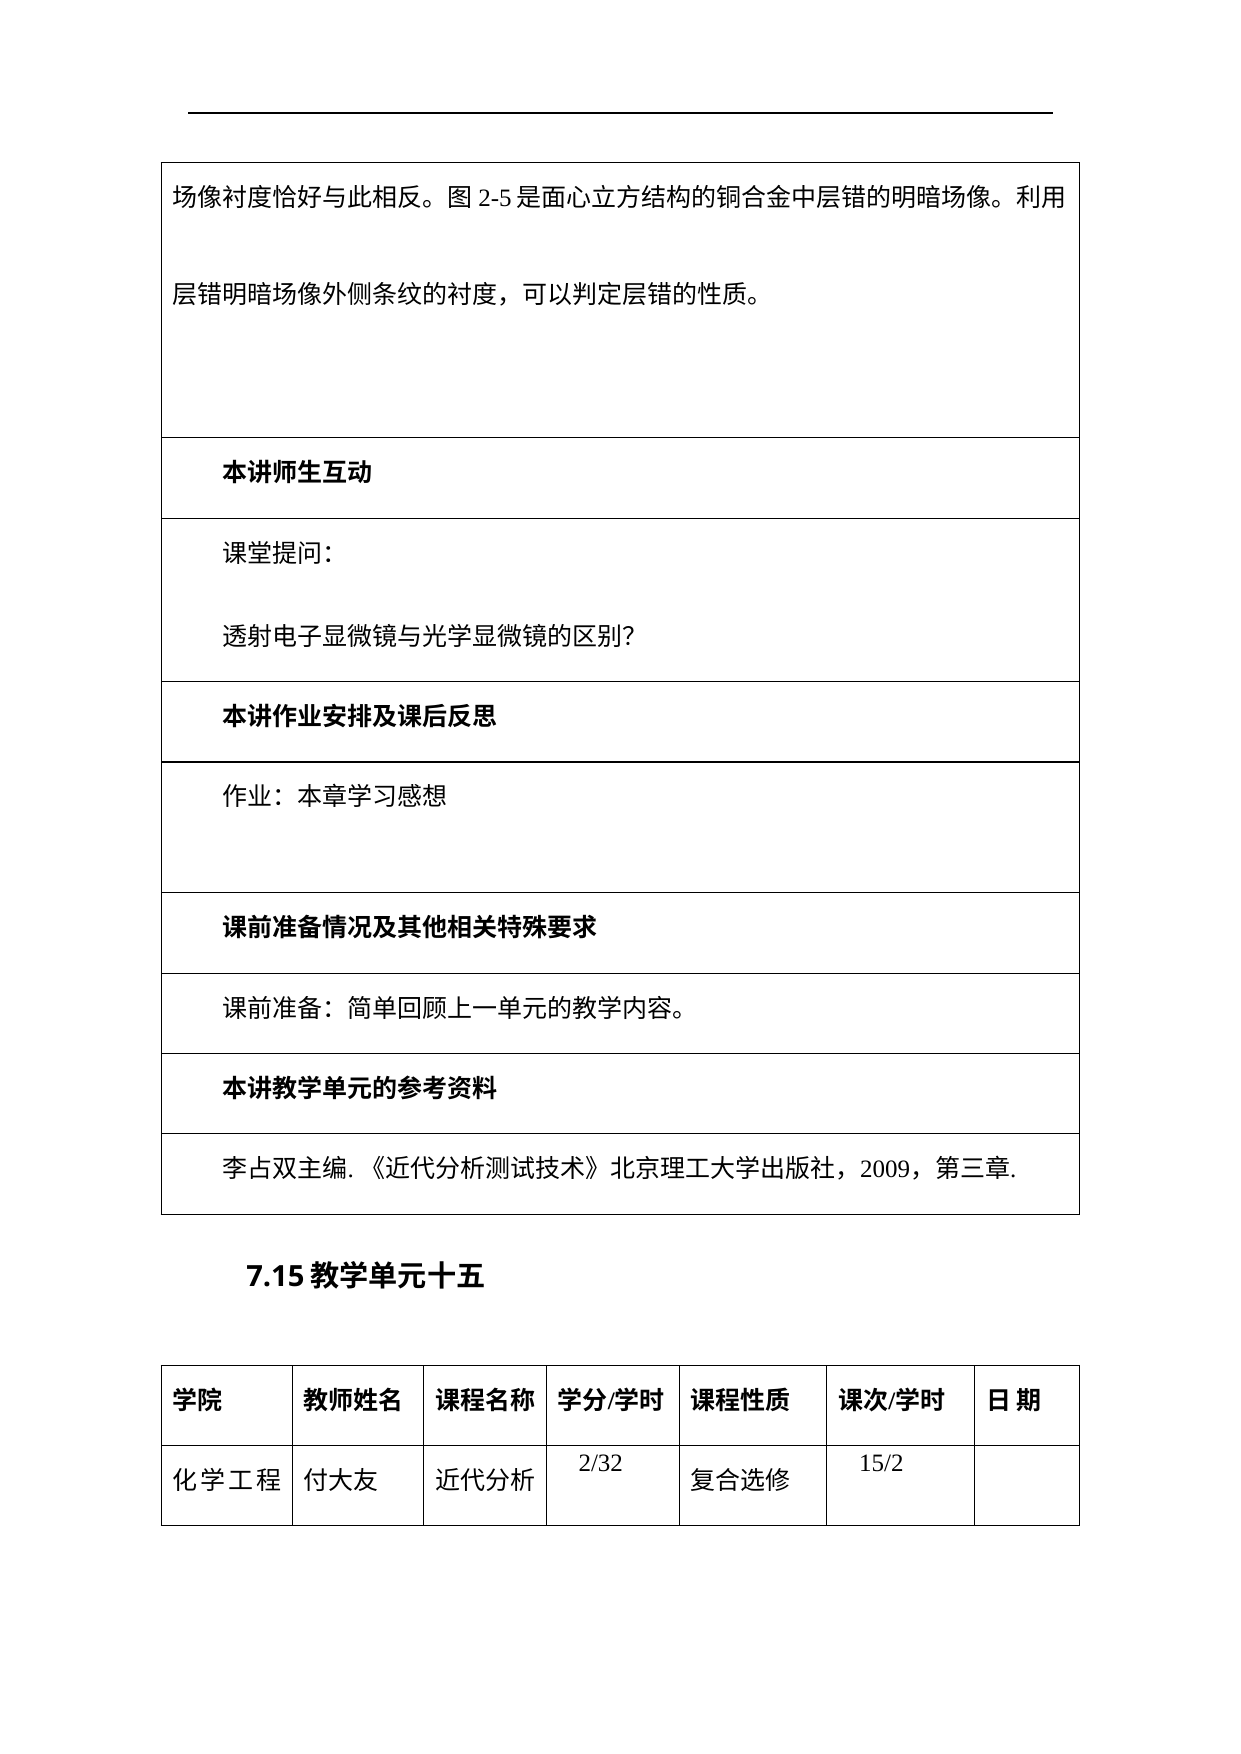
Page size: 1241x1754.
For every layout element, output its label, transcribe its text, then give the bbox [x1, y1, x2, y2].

table_header 日 期 [975, 1366, 1079, 1445]
table_cell 15/2 [827, 1446, 974, 1525]
table_cell 本讲教学单元的参考资料 [162, 1054, 1079, 1133]
table_cell 2/32 [547, 1446, 679, 1525]
table_cell 复合选修 [680, 1446, 826, 1525]
table_header 学院 [162, 1366, 292, 1445]
subtitle 7.15教学单元十五 [187, 1242, 1053, 1307]
table_header 教师姓名 [293, 1366, 423, 1445]
table_cell 课堂提问： 透射电子显微镜与光学显微镜的区别？ [162, 519, 1079, 681]
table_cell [162, 163, 1079, 437]
table_cell 作业：本章学习感想 [162, 763, 1079, 892]
table_header 课程名称 [424, 1366, 546, 1445]
table_cell 近代分析测试技术 [424, 1446, 546, 1525]
table_cell 李占双主编. 《近代分析测试技术》北京理工大学出版社，2009，第三章. [162, 1134, 1079, 1213]
table_cell [975, 1446, 1079, 1525]
table_header 课程性质 [680, 1366, 826, 1445]
table_cell 化学工程学院 [162, 1446, 292, 1525]
table_cell 课前准备：简单回顾上一单元的教学内容。 [162, 974, 1079, 1053]
table_cell 本讲师生互动 [162, 438, 1079, 518]
table_header 学分/学时 [547, 1366, 679, 1445]
table_cell 课前准备情况及其他相关特殊要求 [162, 893, 1079, 973]
table_header 课次/学时 [827, 1366, 974, 1445]
table_cell 本讲作业安排及课后反思 [162, 682, 1079, 761]
table_cell 付大友 [293, 1446, 423, 1525]
